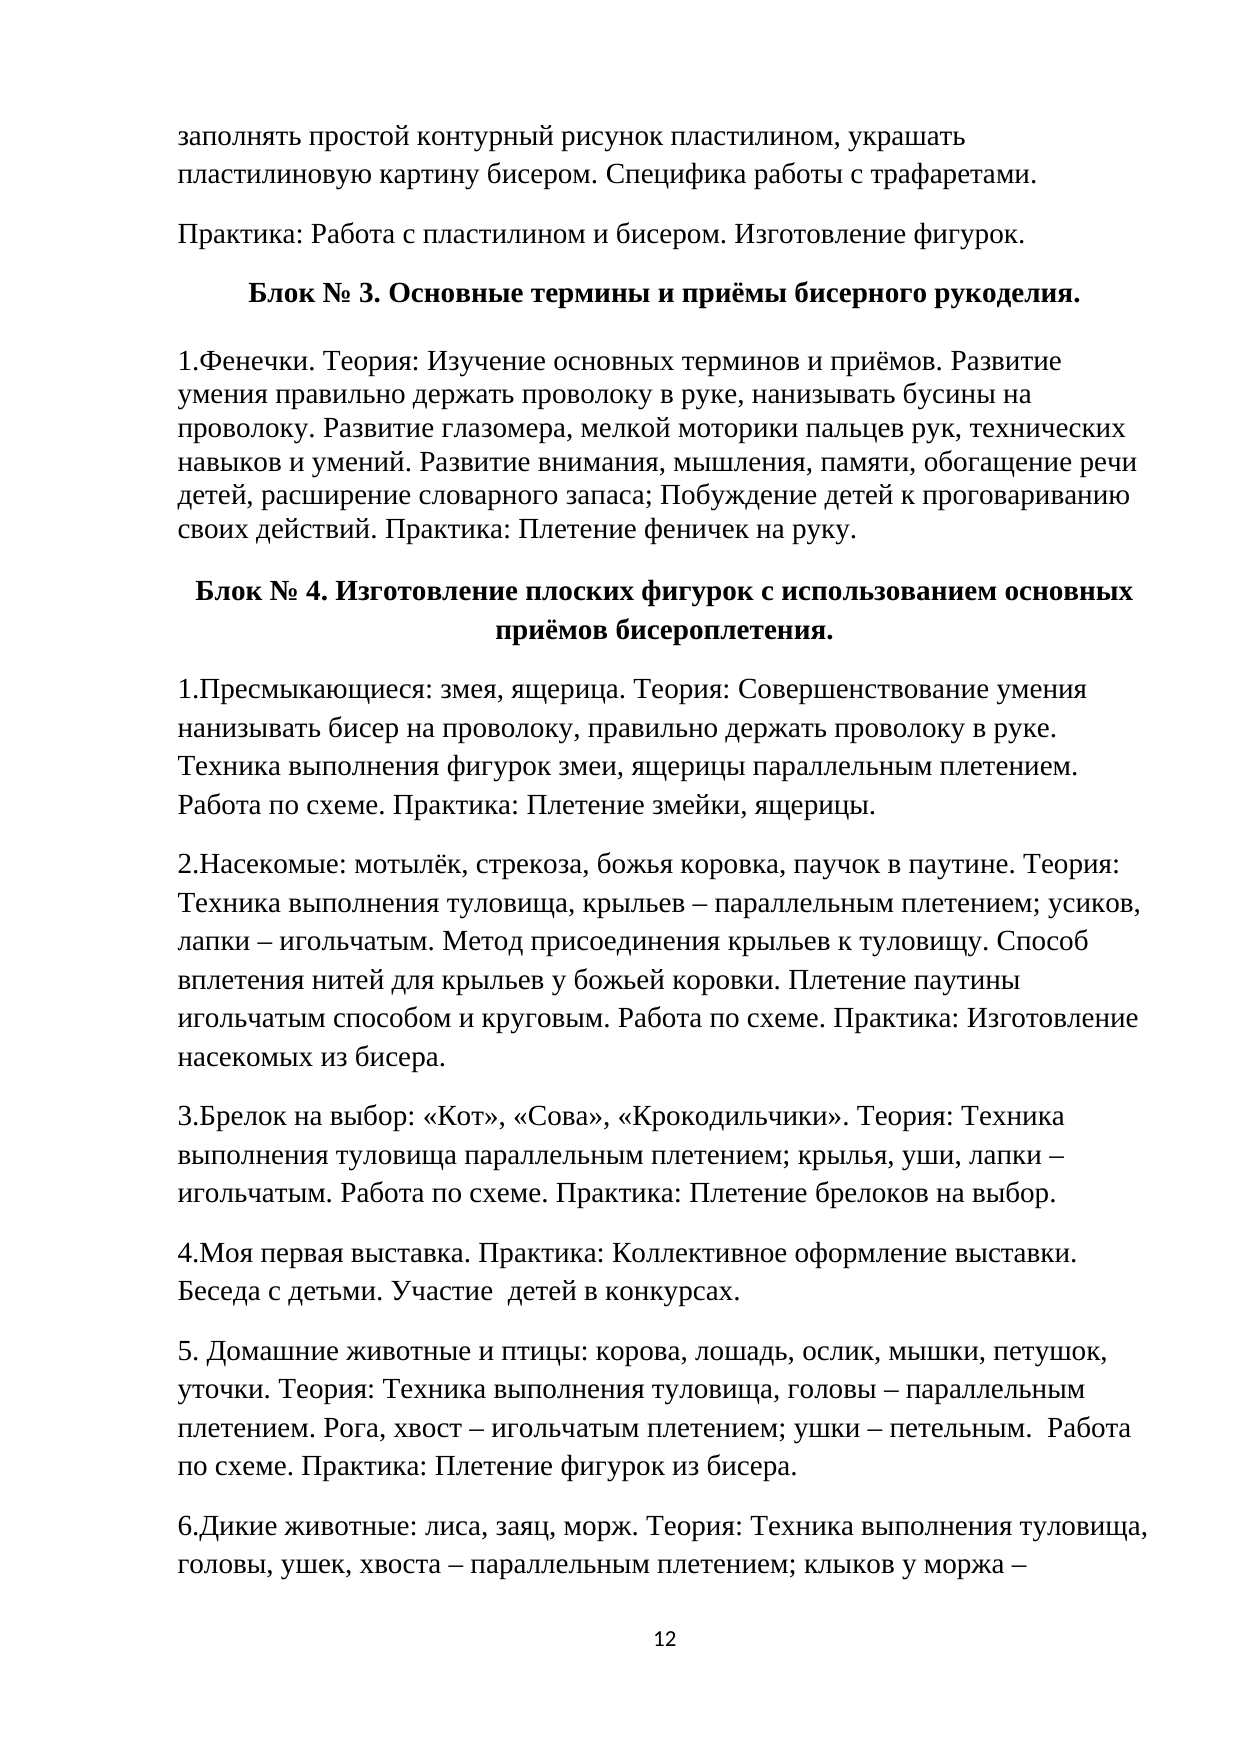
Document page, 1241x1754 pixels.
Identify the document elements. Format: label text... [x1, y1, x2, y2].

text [177, 118, 1152, 190]
text 4.Моя первая выставка. Практика: Коллективное оформление выставки. Беседа с детьми. Участие детей в конкурсах. [177, 1235, 1152, 1307]
text 1.Фенечки. Теория: Изучение основных терминов и приёмов. Развитие умения правильно держать проволоку в руке, нанизывать бусины на проволоку. Развитие глазомера, мелкой моторики пальцев рук, технических навыков и умений. Развитие внимания, мышления, памяти, обогащение речи детей, расширение словарного запаса; Побуждение детей к проговариванию своих действий. Практика: Плетение феничек на руку. [177, 343, 1152, 544]
text Блок № 3. Основные термины и приёмы бисерного рукоделия. [177, 275, 1152, 309]
text 3.Брелок на выбор: «Кот», «Сова», «Крокодильчики». Теория: Техника выполнения туловища параллельным плетением; крылья, уши, лапки – игольчатым. Работа по схеме. Практика: Плетение брелоков на выбор. [177, 1098, 1152, 1209]
text Блок № 4. Изготовление плоских фигурок с использованием основных приёмов бисероплетения. [177, 573, 1152, 646]
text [177, 1508, 1152, 1580]
text 2.Насекомые: мотылёк, стрекоза, божья коровка, паучок в паутине. Теория: Техника выполнения туловища, крыльев – параллельным плетением; усиков, лапки – игольчатым. Метод присоединения крыльев к туловищу. Способ вплетения нитей для крыльев у божьей коровки. Плетение паутины игольчатым способом и круговым. Работа по схеме. Практика: Изготовление насекомых из бисера. [177, 846, 1152, 1073]
text Практика: Работа с пластилином и бисером. Изготовление фигурок. [177, 216, 1152, 249]
text 5. Домашние животные и птицы: корова, лошадь, ослик, мышки, петушок, уточки. Теория: Техника выполнения туловища, головы – параллельным плетением. Рога, хвост – игольчатым плетением; ушки – петельным. Работа по схеме. Практика: Плетение фигурок из бисера. [177, 1333, 1152, 1482]
text 1.Пресмыкающиеся: змея, ящерица. Теория: Совершенствование умения нанизывать бисер на проволоку, правильно держать проволоку в руке. Техника выполнения фигурок змеи, ящерицы параллельным плетением. Работа по схеме. Практика: Плетение змейки, ящерицы. [177, 671, 1152, 821]
